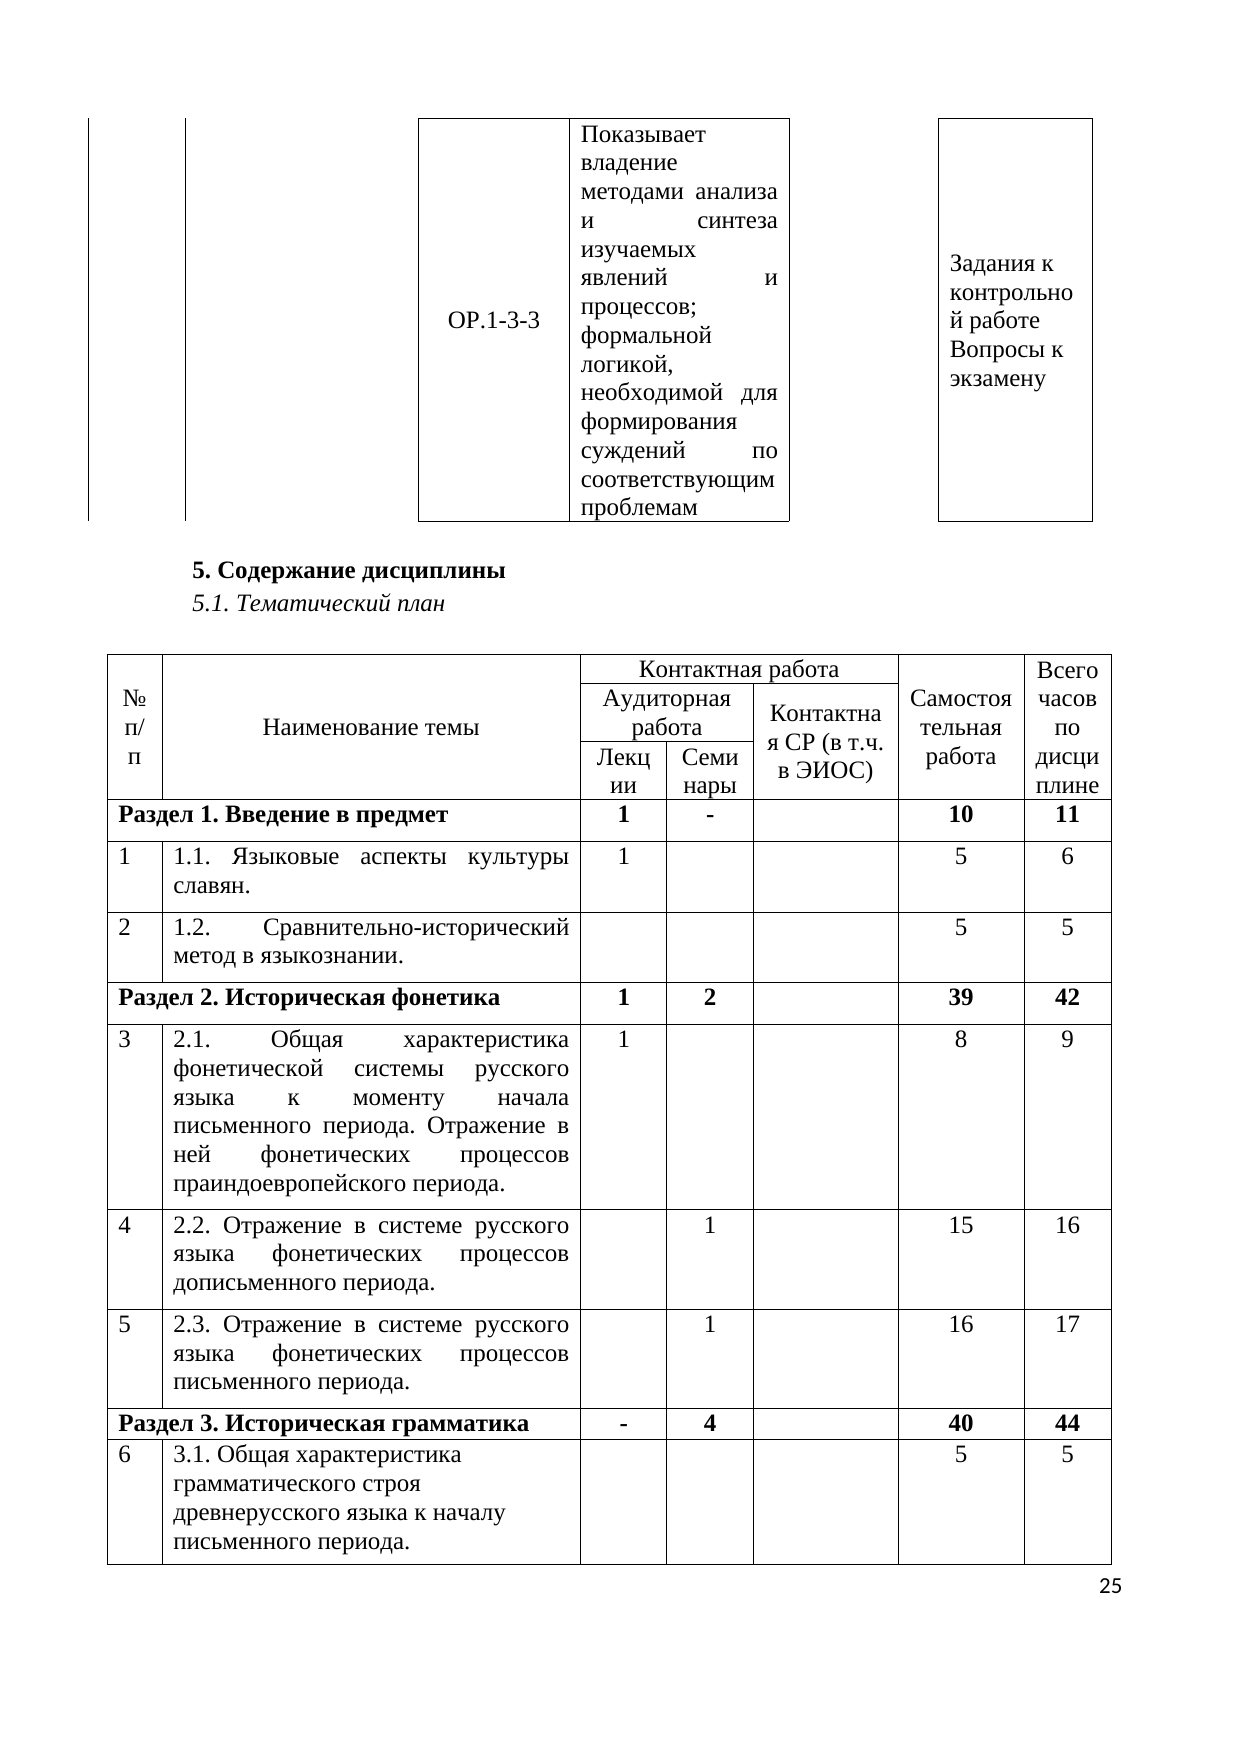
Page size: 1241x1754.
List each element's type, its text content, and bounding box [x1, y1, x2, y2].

table_cell - [581, 1409, 666, 1439]
table_cell 1 [667, 1210, 753, 1308]
table_header Самостоятельная работа [899, 655, 1024, 799]
table_cell [581, 1440, 666, 1564]
table_cell 3 [108, 1025, 162, 1209]
table_cell 40 [899, 1409, 1024, 1439]
table_cell 6 [1025, 842, 1111, 911]
table_cell [754, 1310, 898, 1408]
table_header № п/п [108, 655, 162, 799]
table_cell [754, 1440, 898, 1564]
table_header Наименование темы [163, 655, 580, 799]
table_cell [667, 1440, 753, 1564]
table_cell 4 [108, 1210, 162, 1308]
table_cell 17 [1025, 1310, 1111, 1408]
table_cell [754, 1025, 898, 1209]
table_cell [754, 913, 898, 982]
table_cell [754, 983, 898, 1024]
table_cell 5 [899, 913, 1024, 982]
table_cell 5 [1025, 913, 1111, 982]
table_cell Раздел 3. Историческая грамматика [108, 1409, 580, 1439]
table_cell 15 [899, 1210, 1024, 1308]
table_cell Аудиторная работа [581, 684, 753, 741]
table_cell 2.1. Общая характеристика фонетической системы русского языка к моменту начала письменного периода. Отражение в ней фонетических процессов праиндоевропейского периода. [163, 1025, 580, 1209]
table_cell [754, 1210, 898, 1308]
table_cell [754, 1409, 898, 1439]
table_cell 11 [1025, 800, 1111, 841]
table_cell 1 [108, 842, 162, 911]
text 5.1. Тематический план [118, 588, 1122, 616]
table_cell 44 [1025, 1409, 1111, 1439]
table_cell [581, 1310, 666, 1408]
table_cell [754, 842, 898, 911]
table_cell Показывает владение методами анализа и синтеза изучаемых явлений и процессов; формальной логикой, необходимой для формирования суждений по соответствующим проблемам [570, 119, 789, 521]
table_cell 2.2. Отражение в системе русского языка фонетических процессов дописьменного периода. [163, 1210, 580, 1308]
table_cell 5 [1025, 1440, 1111, 1564]
table_cell ОР.1-3-3 [419, 119, 569, 521]
table_cell 1 [581, 983, 666, 1024]
table_cell Лекции [581, 742, 666, 799]
table_cell [667, 913, 753, 982]
table_cell [581, 913, 666, 982]
table_cell 1.1. Языковые аспекты культуры славян. [163, 842, 580, 911]
table_cell [581, 1210, 666, 1308]
table_cell 10 [899, 800, 1024, 841]
table_cell 1 [581, 1025, 666, 1209]
table_cell 1 [581, 800, 666, 841]
table_header Контактная работа [581, 655, 898, 683]
table_cell 4 [667, 1409, 753, 1439]
table_header Всего часов по дисциплине [1025, 655, 1111, 799]
table_cell 5 [899, 1440, 1024, 1564]
table_cell 2.3. Отражение в системе русского языка фонетических процессов письменного периода. [163, 1310, 580, 1408]
table_cell 2 [108, 913, 162, 982]
table_cell 5 [899, 842, 1024, 911]
table_cell 42 [1025, 983, 1111, 1024]
table_cell 39 [899, 983, 1024, 1024]
table_cell 8 [899, 1025, 1024, 1209]
table_cell 16 [1025, 1210, 1111, 1308]
table_cell Контактная СР (в т.ч. в ЭИОС) [754, 684, 898, 799]
table_cell [667, 842, 753, 911]
table_cell 1 [581, 842, 666, 911]
table_cell - [667, 800, 753, 841]
text 5. Содержание дисциплины [118, 555, 1122, 583]
table_cell 16 [899, 1310, 1024, 1408]
table_cell 5 [108, 1310, 162, 1408]
table_cell Семинары [667, 742, 753, 799]
table_cell 2 [667, 983, 753, 1024]
table_cell 6 [108, 1440, 162, 1564]
table_cell Раздел 1. Введение в предмет [108, 800, 580, 841]
table_cell 3.1. Общая характеристика грамматического строя древнерусского языка к началу письменного периода. [163, 1440, 580, 1564]
table_cell Задания к контрольной работе Вопросы к экзамену [939, 119, 1092, 521]
table_cell [754, 800, 898, 841]
table_cell 9 [1025, 1025, 1111, 1209]
table_cell 1 [667, 1310, 753, 1408]
table_cell 1.2. Сравнительно-исторический метод в языкознании. [163, 913, 580, 982]
table_cell [667, 1025, 753, 1209]
table_cell Раздел 2. Историческая фонетика [108, 983, 580, 1024]
